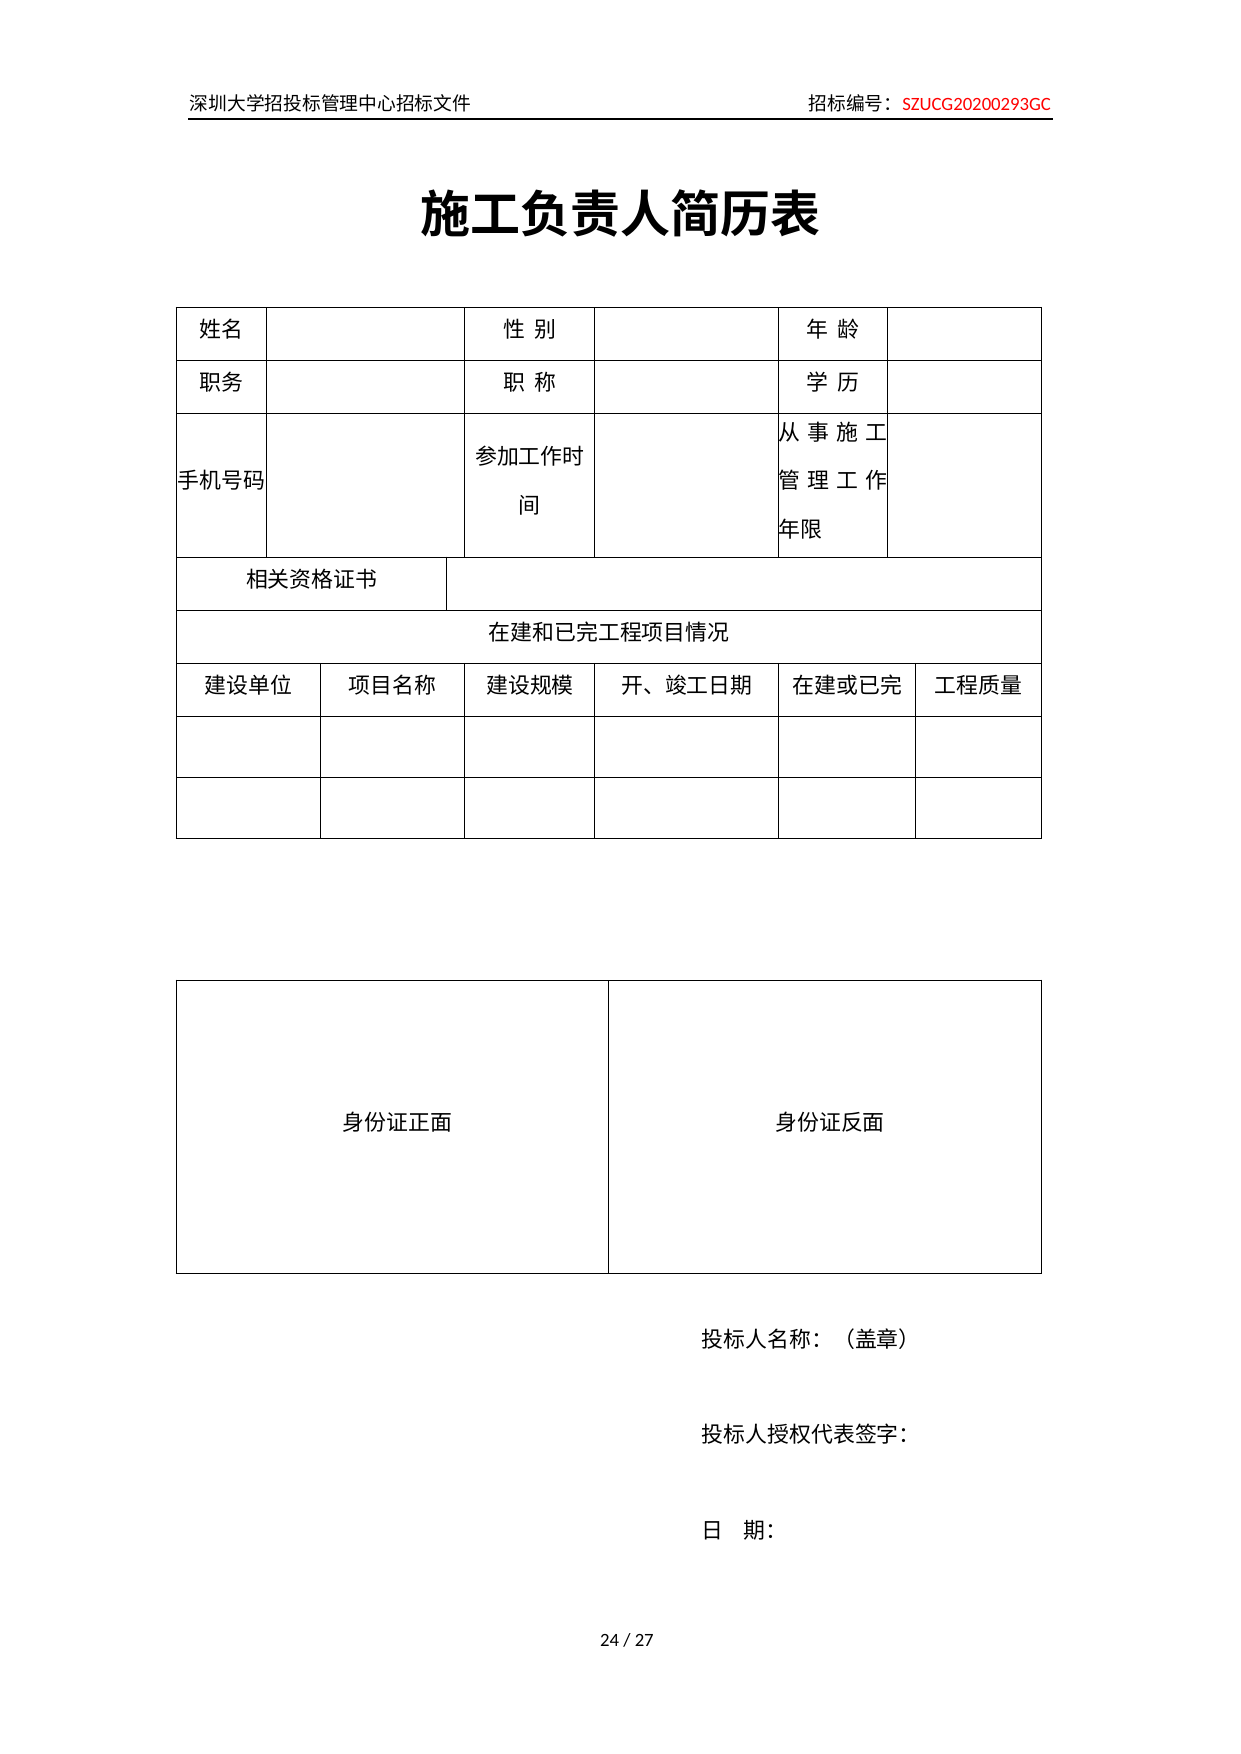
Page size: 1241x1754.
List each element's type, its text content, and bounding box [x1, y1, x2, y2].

table_cell 建设单位 [177, 664, 320, 716]
table_header 年 龄 [779, 308, 887, 360]
table_cell 参加工作时间 [465, 414, 594, 557]
table_cell [595, 778, 778, 838]
table_cell [888, 361, 1041, 413]
table_cell [595, 414, 778, 557]
text 日 期： [187, 1513, 1062, 1545]
table_cell [779, 778, 915, 838]
table_cell 职务 [177, 361, 266, 413]
table_cell [779, 717, 915, 777]
table_cell 工程质量 [916, 664, 1041, 716]
table_cell 在建和已完工程项目情况 [177, 611, 1041, 663]
table_cell [916, 717, 1041, 777]
table_header 姓名 [177, 308, 266, 360]
table_header [595, 308, 778, 360]
text 施工负责人简历表 [187, 162, 1053, 259]
table_cell [321, 717, 464, 777]
text 投标人名称：（盖章） [187, 1321, 1062, 1354]
table_header [267, 308, 464, 360]
table_cell [267, 414, 464, 557]
table_cell [177, 717, 320, 777]
table_cell [177, 778, 320, 838]
table_header 身份证正面 [177, 981, 608, 1273]
table_cell [447, 558, 1041, 610]
table_header 身份证反面 [609, 981, 1041, 1273]
table_header [888, 308, 1041, 360]
table_cell 学 历 [779, 361, 887, 413]
table_header 性 别 [465, 308, 594, 360]
table_cell 在建或已完 [779, 664, 915, 716]
table_cell 项目名称 [321, 664, 464, 716]
table_cell 建设规模 [465, 664, 594, 716]
table_cell [321, 778, 464, 838]
table_cell [465, 717, 594, 777]
table_cell 从事施工管理工作年限 [779, 414, 887, 557]
table_cell 开、竣工日期 [595, 664, 778, 716]
table_cell [267, 361, 464, 413]
table_cell 相关资格证书 [177, 558, 446, 610]
table_cell 手机号码 [177, 414, 266, 557]
text 投标人授权代表签字： [187, 1417, 1062, 1449]
table_cell [465, 778, 594, 838]
table_cell [888, 414, 1041, 557]
table_cell [916, 778, 1041, 838]
table_cell [595, 717, 778, 777]
table_cell [595, 361, 778, 413]
table_cell 职 称 [465, 361, 594, 413]
